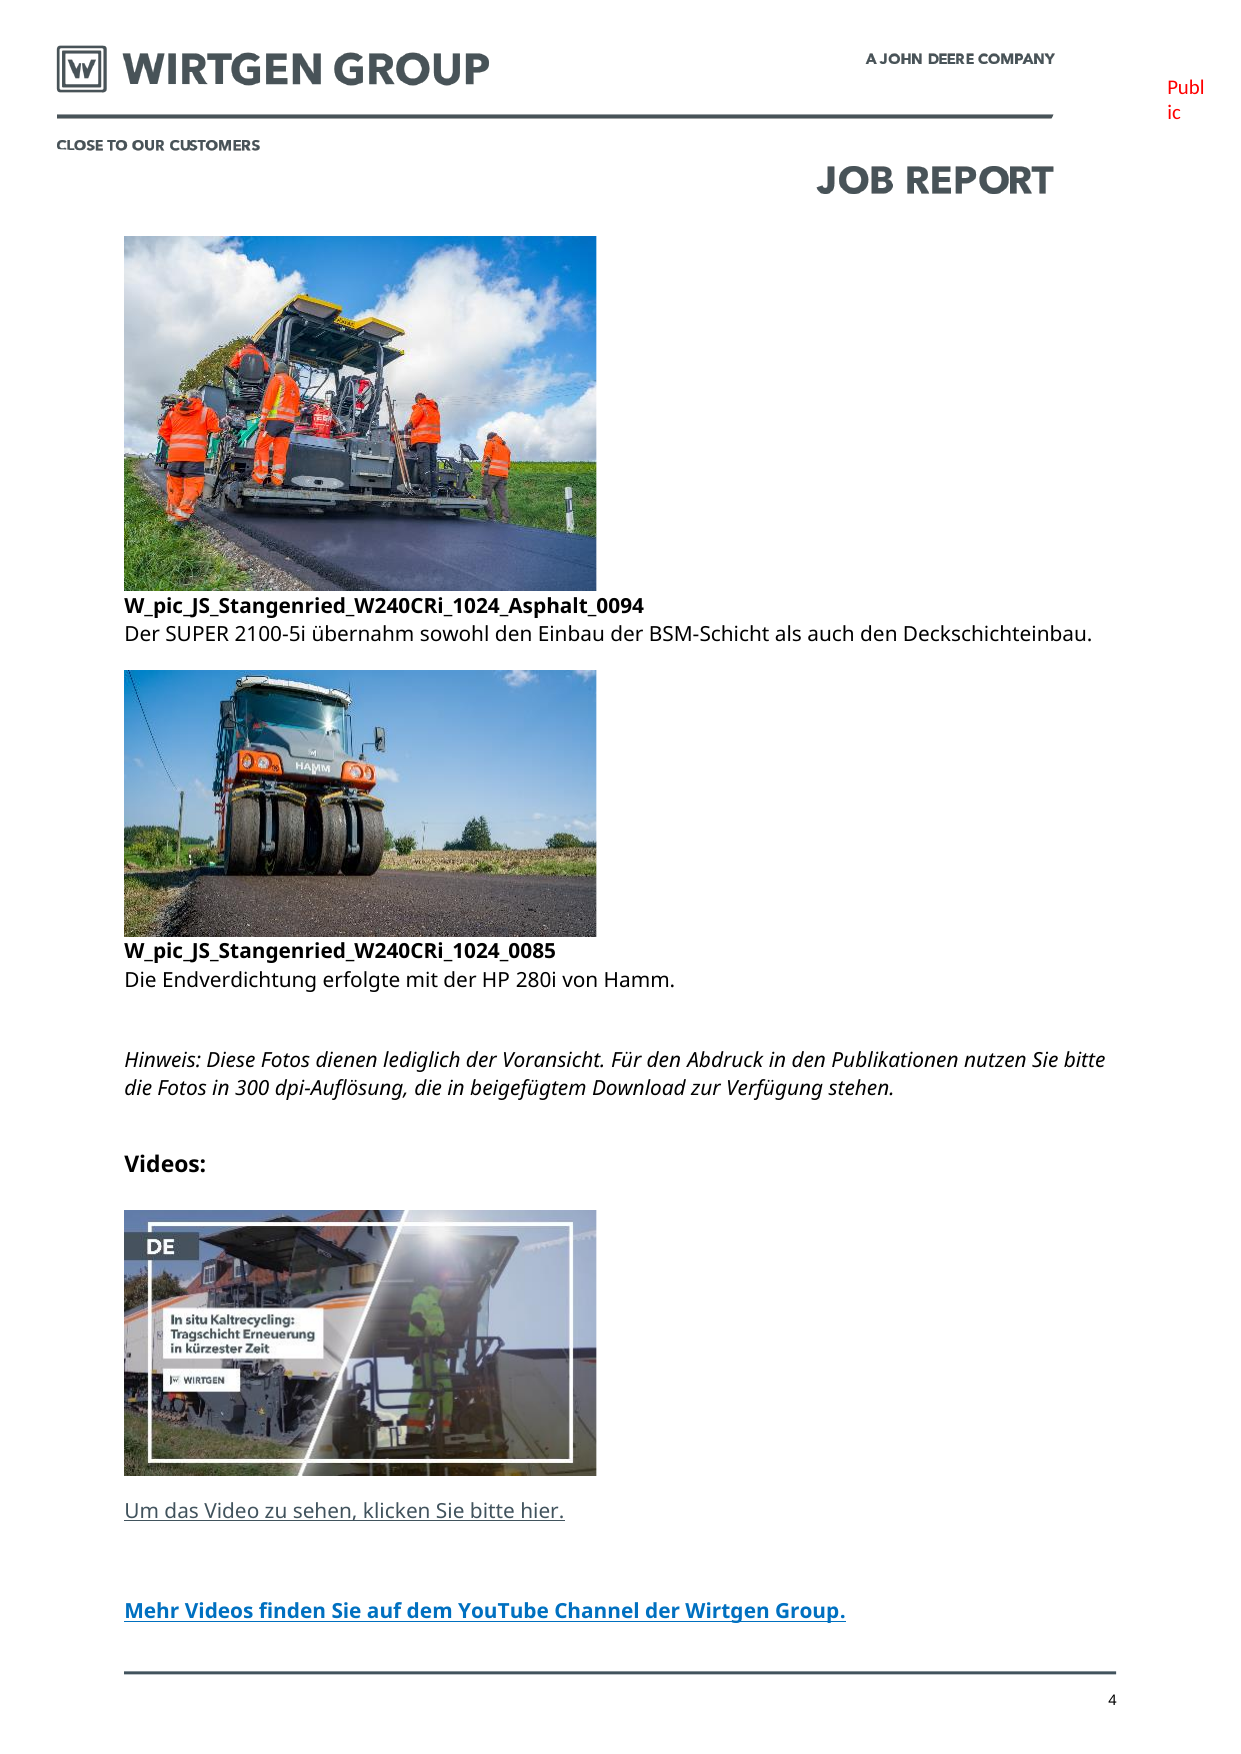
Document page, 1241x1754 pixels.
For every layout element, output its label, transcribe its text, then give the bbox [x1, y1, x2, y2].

picture [53, 45, 1062, 196]
text Videos: [124, 1147, 1116, 1179]
text Die Endverdichtung erfolgte mit der HP 280i von Hamm. [124, 965, 1116, 1022]
picture [124, 236, 597, 591]
picture [124, 1210, 597, 1476]
text Um das Video zu sehen, klicken Sie bitte hier. [124, 1496, 1116, 1524]
picture [124, 670, 597, 937]
text Mehr Videos finden Sie auf dem YouTube Channel der Wirtgen Group. [124, 1596, 1116, 1625]
text Hinweis: Diese Fotos dienen lediglich der Voransicht. Für den Abdruck in den Publikationen nutzen Sie bitte die Fotos in 300 dpi-Auflösung, die in beigefügtem Download zur Verfügung stehen. [124, 1045, 1116, 1102]
text Der SUPER 2100-5i übernahm sowohl den Einbau der BSM-Schicht als auch den Deckschichteinbau. [124, 619, 1116, 648]
